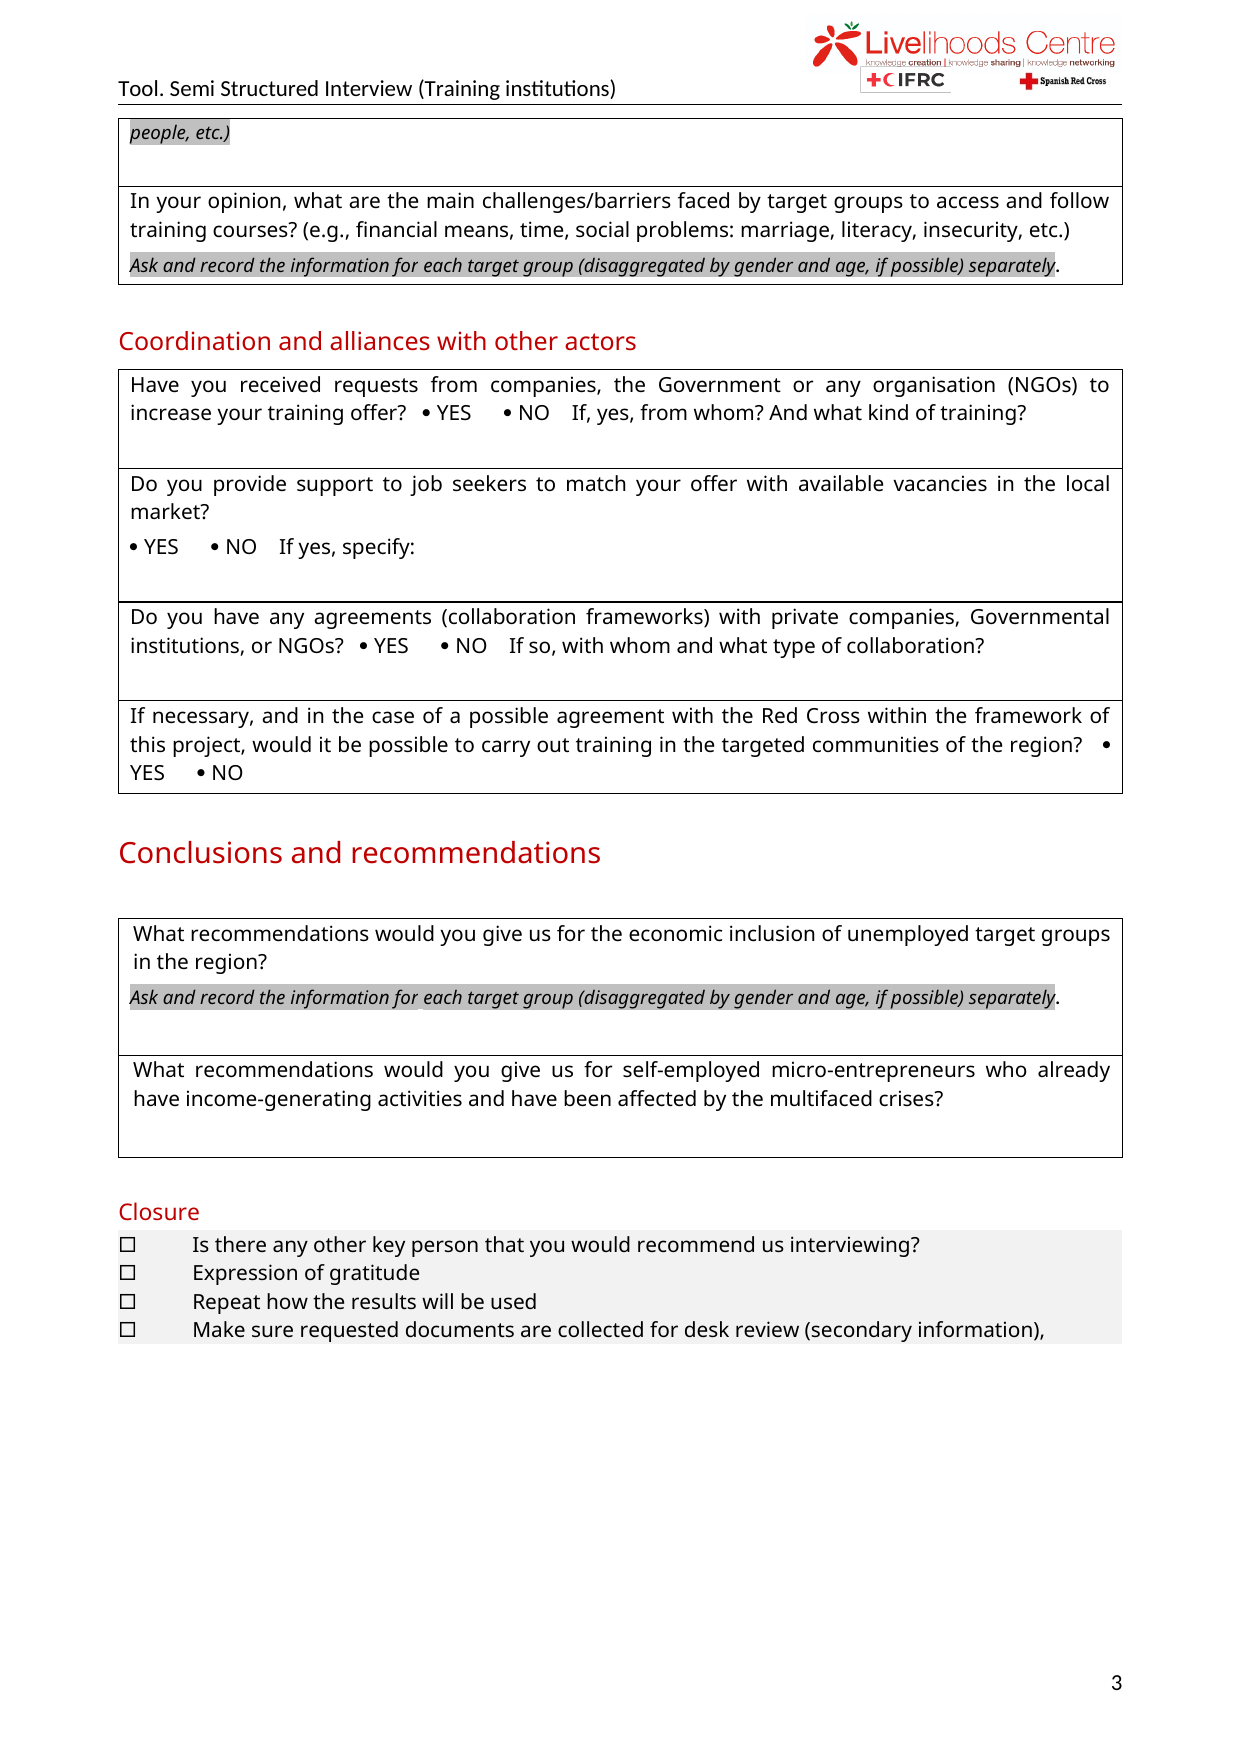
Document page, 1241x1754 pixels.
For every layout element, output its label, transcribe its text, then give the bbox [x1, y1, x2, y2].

table_cell What recommendations would you give us for self-employed micro-entrepreneurs who already have income-generating activities and have been affected by the multifaced crises? [119, 1056, 1122, 1157]
table_cell If necessary, and in the case of a possible agreement with the Red Cross within the framework of this project, would it be possible to carry out training in the targeted communities of the region? YES NO [119, 701, 1122, 793]
text Conclusions and recommendations [118, 832, 1122, 872]
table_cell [119, 119, 1122, 186]
list Make sure requested documents are collected for desk review (secondary information), [118, 1315, 1122, 1344]
table_cell Do you provide support to job seekers to match your offer with available vacancies in the local market? YES NO If yes, specify: [119, 469, 1122, 601]
list Expression of gratitude [118, 1258, 1122, 1287]
table_cell Do you have any agreements (collaboration frameworks) with private companies, Governmental institutions, or NGOs? YES NO If so, with whom and what type of collaboration? [119, 603, 1122, 700]
table_cell In your opinion, what are the main challenges/barriers faced by target groups to access and follow training courses? (e.g., financial means, time, social problems: marriage, literacy, insecurity, etc.) Ask and record the information for each target group (disaggregated by gender and age, if possible) separately. [119, 187, 1122, 284]
table_header Have you received requests from companies, the Government or any organisation (NGOs) to increase your training offer? YES NO If, yes, from whom? And what kind of training? [119, 370, 1122, 468]
list Is there any other key person that you would recommend us interviewing? [118, 1230, 1122, 1258]
table_header What recommendations would you give us for the economic inclusion of unemployed target groups in the region? Ask and record the information for each target group (disaggregated by gender and age, if possible) separately. [119, 919, 1122, 1054]
picture [805, 14, 1122, 104]
subtitle Closure [118, 1196, 1122, 1228]
list Repeat how the results will be used [118, 1287, 1122, 1315]
text Coordination and alliances with other actors [118, 323, 1122, 358]
